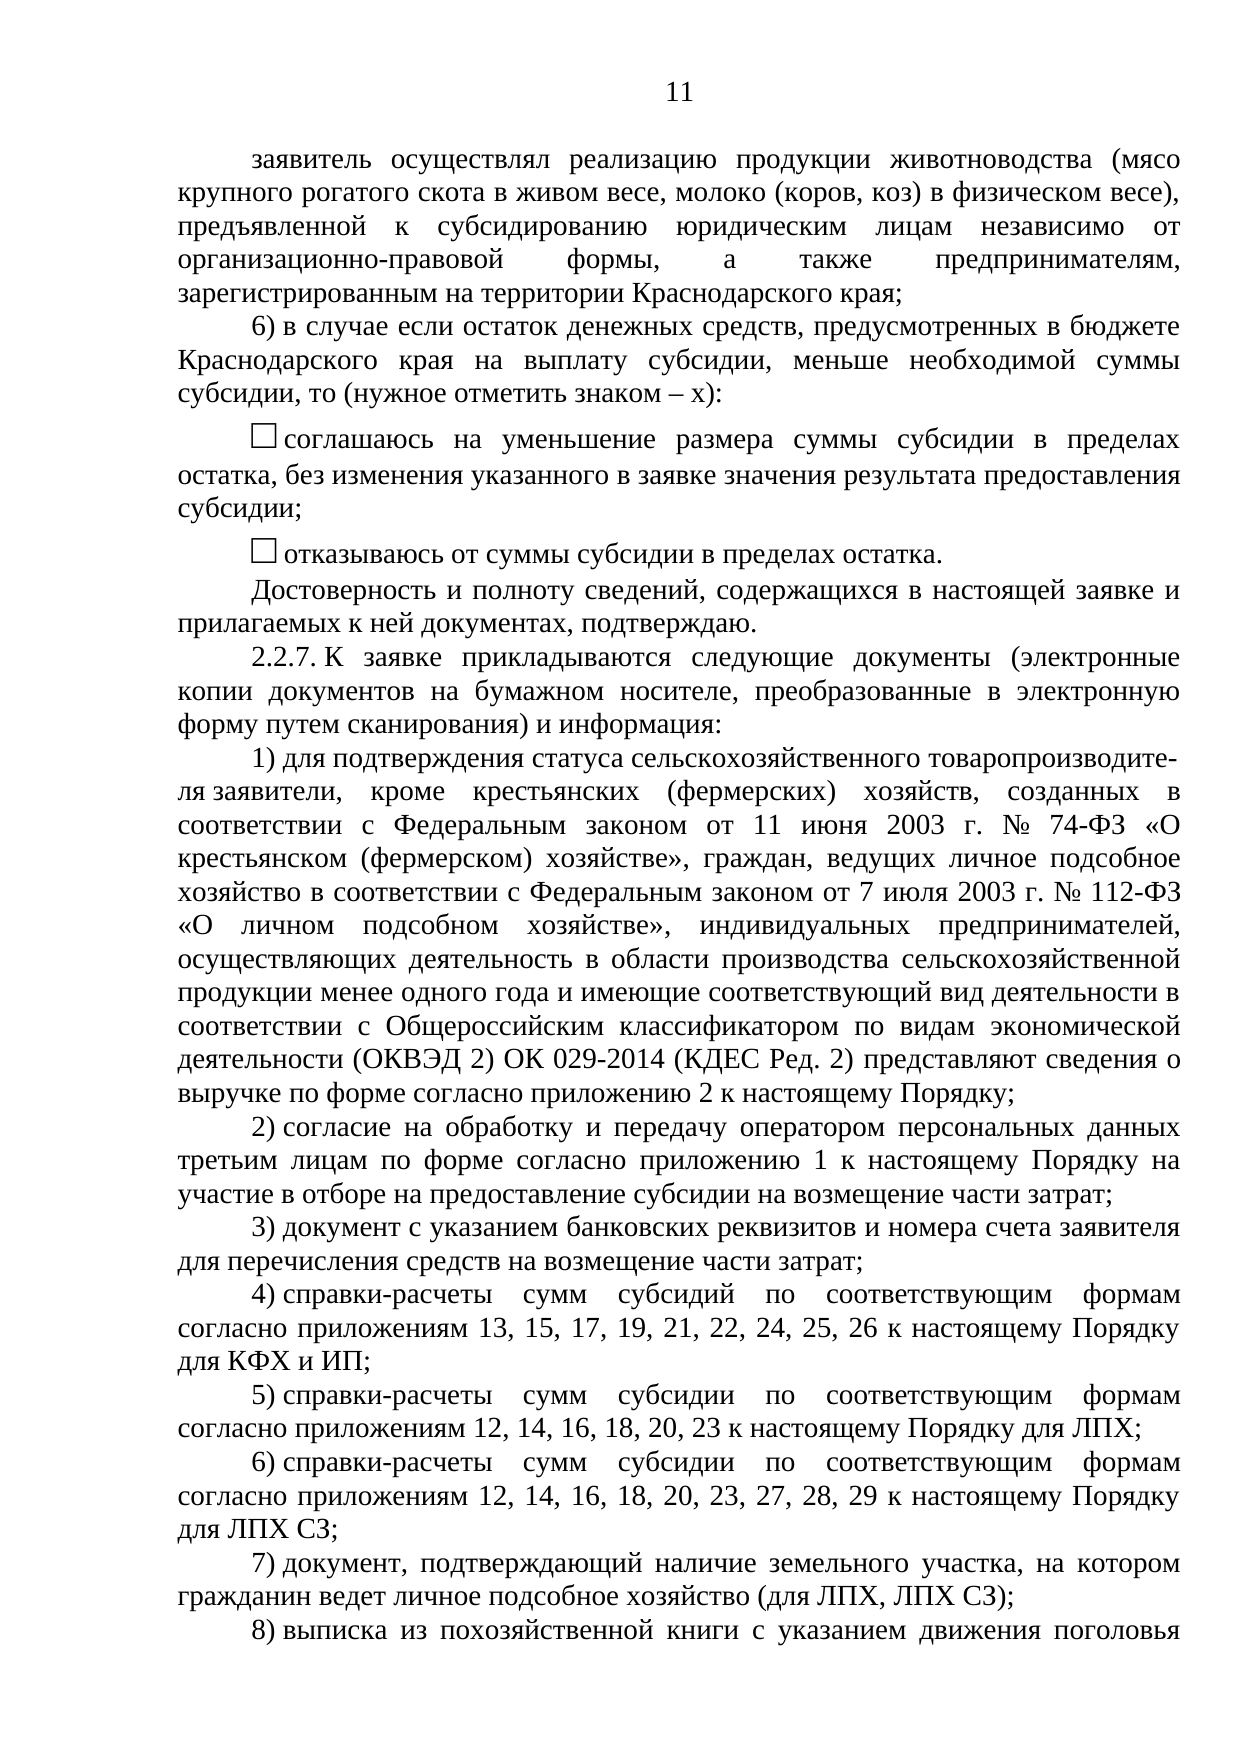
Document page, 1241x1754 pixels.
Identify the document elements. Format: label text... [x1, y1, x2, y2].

text □ соглашаюсь на уменьшение размера суммы субсидии в пределах остатка, без изменения указанного в заявке значения результата предоставления субсидии; [177, 409, 1181, 524]
text 2.2.7. К заявке прикладываются следующие документы (электронные копии документов на бумажном носителе, преобразованные в электронную форму путем сканирования) и информация: [177, 639, 1181, 740]
text 4) справки-расчеты сумм субсидий по соответствующим формам согласно приложениям 13, 15, 17, 19, 21, 22, 24, 25, 26 к настоящему Порядку для КФХ и ИП; [177, 1276, 1181, 1377]
text 7) документ, подтверждающий наличие земельного участка, на котором гражданин ведет личное подсобное хозяйство (для ЛПХ, ЛПХ СЗ); [177, 1545, 1181, 1612]
text Достоверность и полноту сведений, содержащихся в настоящей заявке и прилагаемых к ней документах, подтверждаю. [177, 572, 1181, 639]
text 3) документ с указанием банковских реквизитов и номера счета заявителя для перечисления средств на возмещение части затрат; [177, 1209, 1181, 1276]
text 6) в случае если остаток денежных средств, предусмотренных в бюджете Краснодарского края на выплату субсидии, меньше необходимой суммы субсидии, то (нужное отметить знаком – х): [177, 308, 1181, 409]
text 1) для подтверждения статуса сельскохозяйственного товаропроизводите-ля заявители, кроме крестьянских (фермерских) хозяйств, созданных в соответствии с Федеральным законом от 11 июня 2003 г. № 74-ФЗ «О крестьянском (фермерском) хозяйстве», граждан, ведущих личное подсобное хозяйство в соответствии с Федеральным законом от 7 июля 2003 г. № 112-ФЗ «О личном подсобном хозяйстве», индивидуальных предпринимателей, осуществляющих деятельность в области производства сельскохозяйственной продукции менее одного года и имеющие соответствующий вид деятельности в соответствии с Общероссийским классификатором по видам экономической деятельности (ОКВЭД 2) ОК 029-2014 (КДЕС Ред. 2) представляют сведения о выручке по форме согласно приложению 2 к настоящему Порядку; [177, 740, 1181, 1109]
text 5) справки-расчеты сумм субсидии по соответствующим формам согласно приложениям 12, 14, 16, 18, 20, 23 к настоящему Порядку для ЛПХ; [177, 1377, 1181, 1444]
text 2) согласие на обработку и передачу оператором персональных данных третьим лицам по форме согласно приложению 1 к настоящему Порядку на участие в отборе на предоставление субсидии на возмещение части затрат; [177, 1109, 1181, 1209]
text заявитель осуществлял реализацию продукции животноводства (мясо крупного рогатого скота в живом весе, молоко (коров, коз) в физическом весе), предъявленной к субсидированию юридическим лицам независимо от организационно-правовой формы, а также предпринимателям, зарегистрированным на территории Краснодарского края; [177, 141, 1181, 308]
text □ отказываюсь от суммы субсидии в пределах остатка. [177, 524, 1181, 572]
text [177, 1612, 1181, 1645]
text 6) справки-расчеты сумм субсидии по соответствующим формам согласно приложениям 12, 14, 16, 18, 20, 23, 27, 28, 29 к настоящему Порядку для ЛПХ СЗ; [177, 1444, 1181, 1545]
